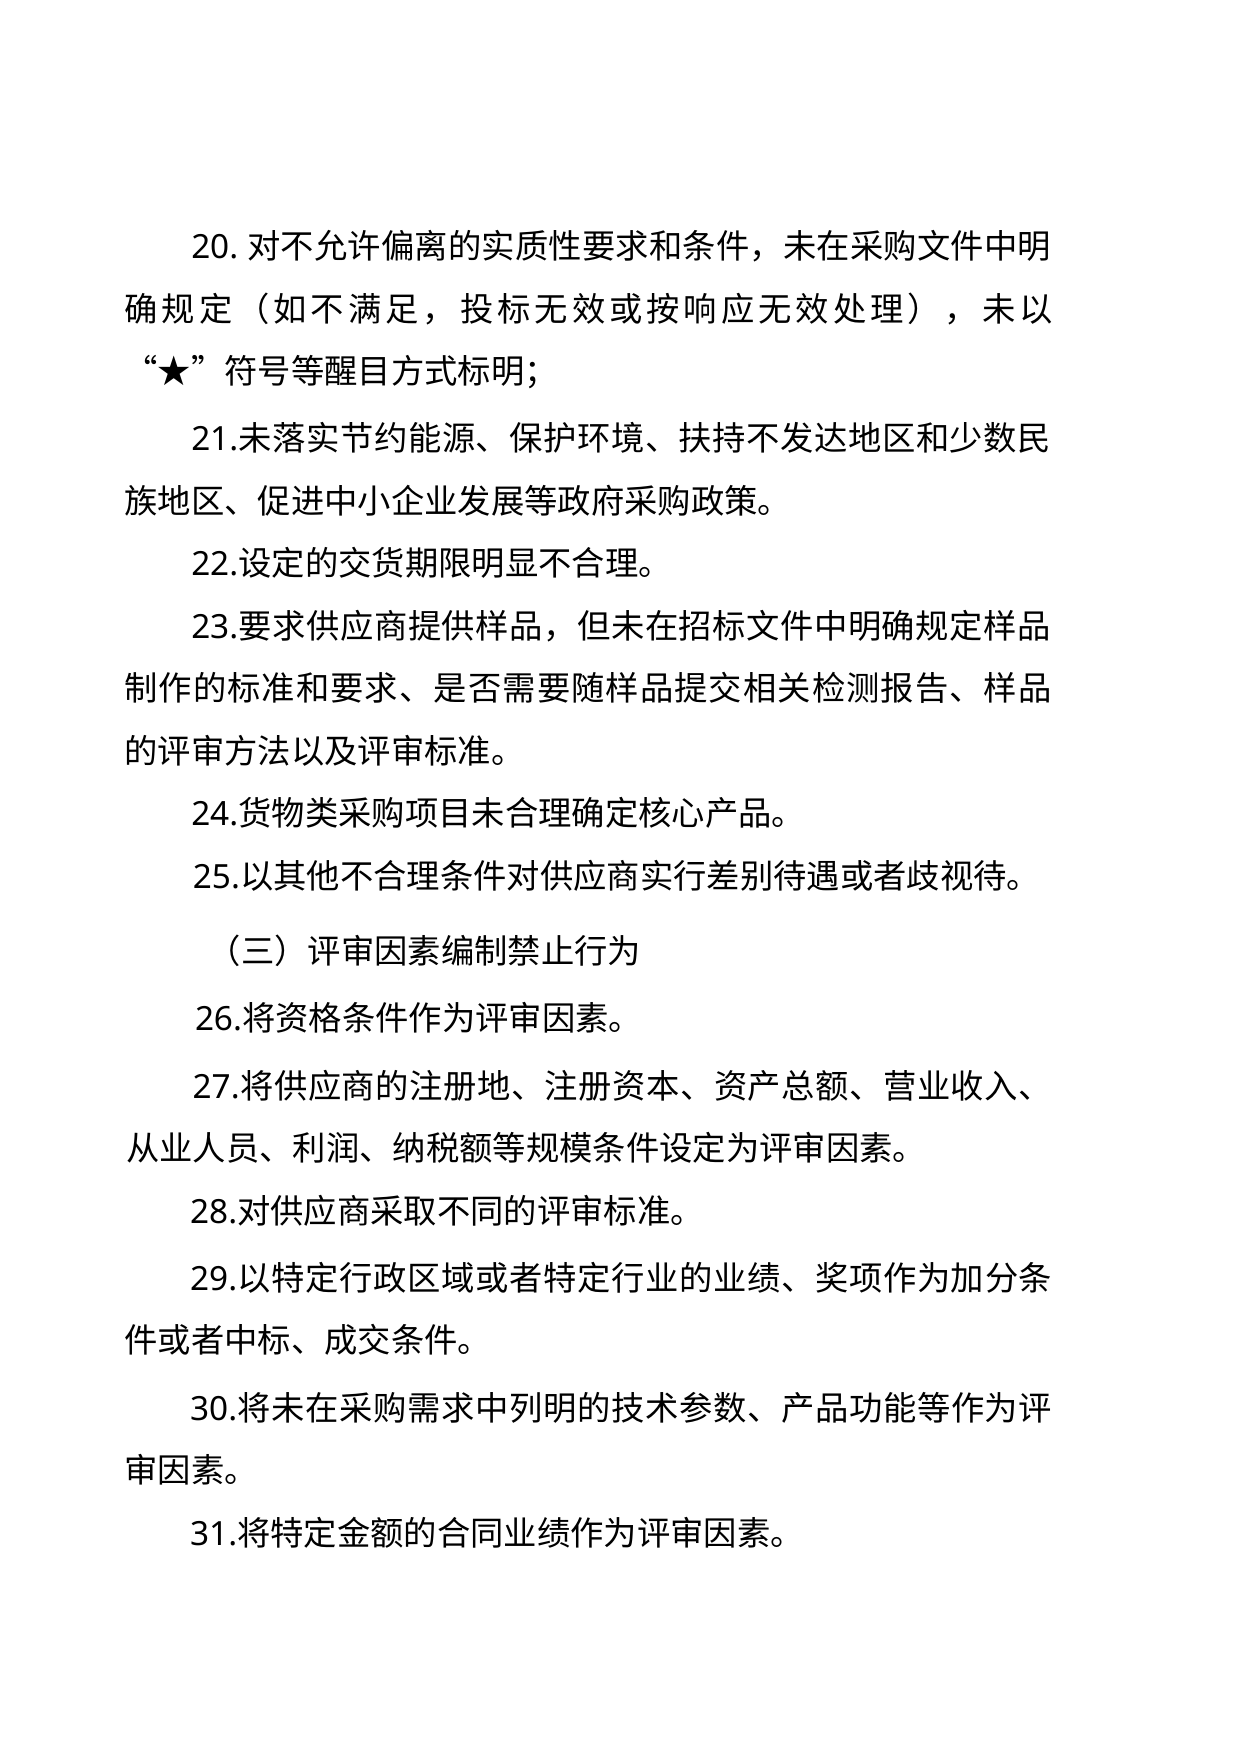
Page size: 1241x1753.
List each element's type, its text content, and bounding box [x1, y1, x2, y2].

text 29.以特定行政区域或者特定行业的业绩、奖项作为加分条件或者中标、成交条件。 [124, 1240, 1053, 1365]
text 23.要求供应商提供样品，但未在招标文件中明确规定样品制作的标准和要求、是否需要随样品提交相关检测报告、样品的评审方法以及评审标准。 [124, 588, 1053, 776]
text 27.将供应商的注册地、注册资本、资产总额、营业收入、从业人员、利润、纳税额等规模条件设定为评审因素。 [126, 1048, 1053, 1173]
text 20. 对不允许偏离的实质性要求和条件，未在采购文件中明确规定（如不满足，投标无效或按响应无效处理），未以“★”符号等醒目方式标明； [124, 209, 1053, 396]
text 22.设定的交货期限明显不合理。 [124, 526, 1053, 588]
text 30.将未在采购需求中列明的技术参数、产品功能等作为评审因素。 [124, 1370, 1053, 1495]
text 28.对供应商采取不同的评审标准。 [124, 1173, 1053, 1236]
text 25.以其他不合理条件对供应商实行差别待遇或者歧视待。 [193, 838, 1053, 901]
text 31.将特定金额的合同业绩作为评审因素。 [124, 1495, 1053, 1558]
text （三）评审因素编制禁止行为 [208, 914, 1053, 976]
text 21.未落实节约能源、保护环境、扶持不发达地区和少数民族地区、促进中小企业发展等政府采购政策。 [124, 401, 1053, 526]
text 26.将资格条件作为评审因素。 [195, 981, 1053, 1043]
text 24.货物类采购项目未合理确定核心产品。 [124, 776, 1053, 838]
